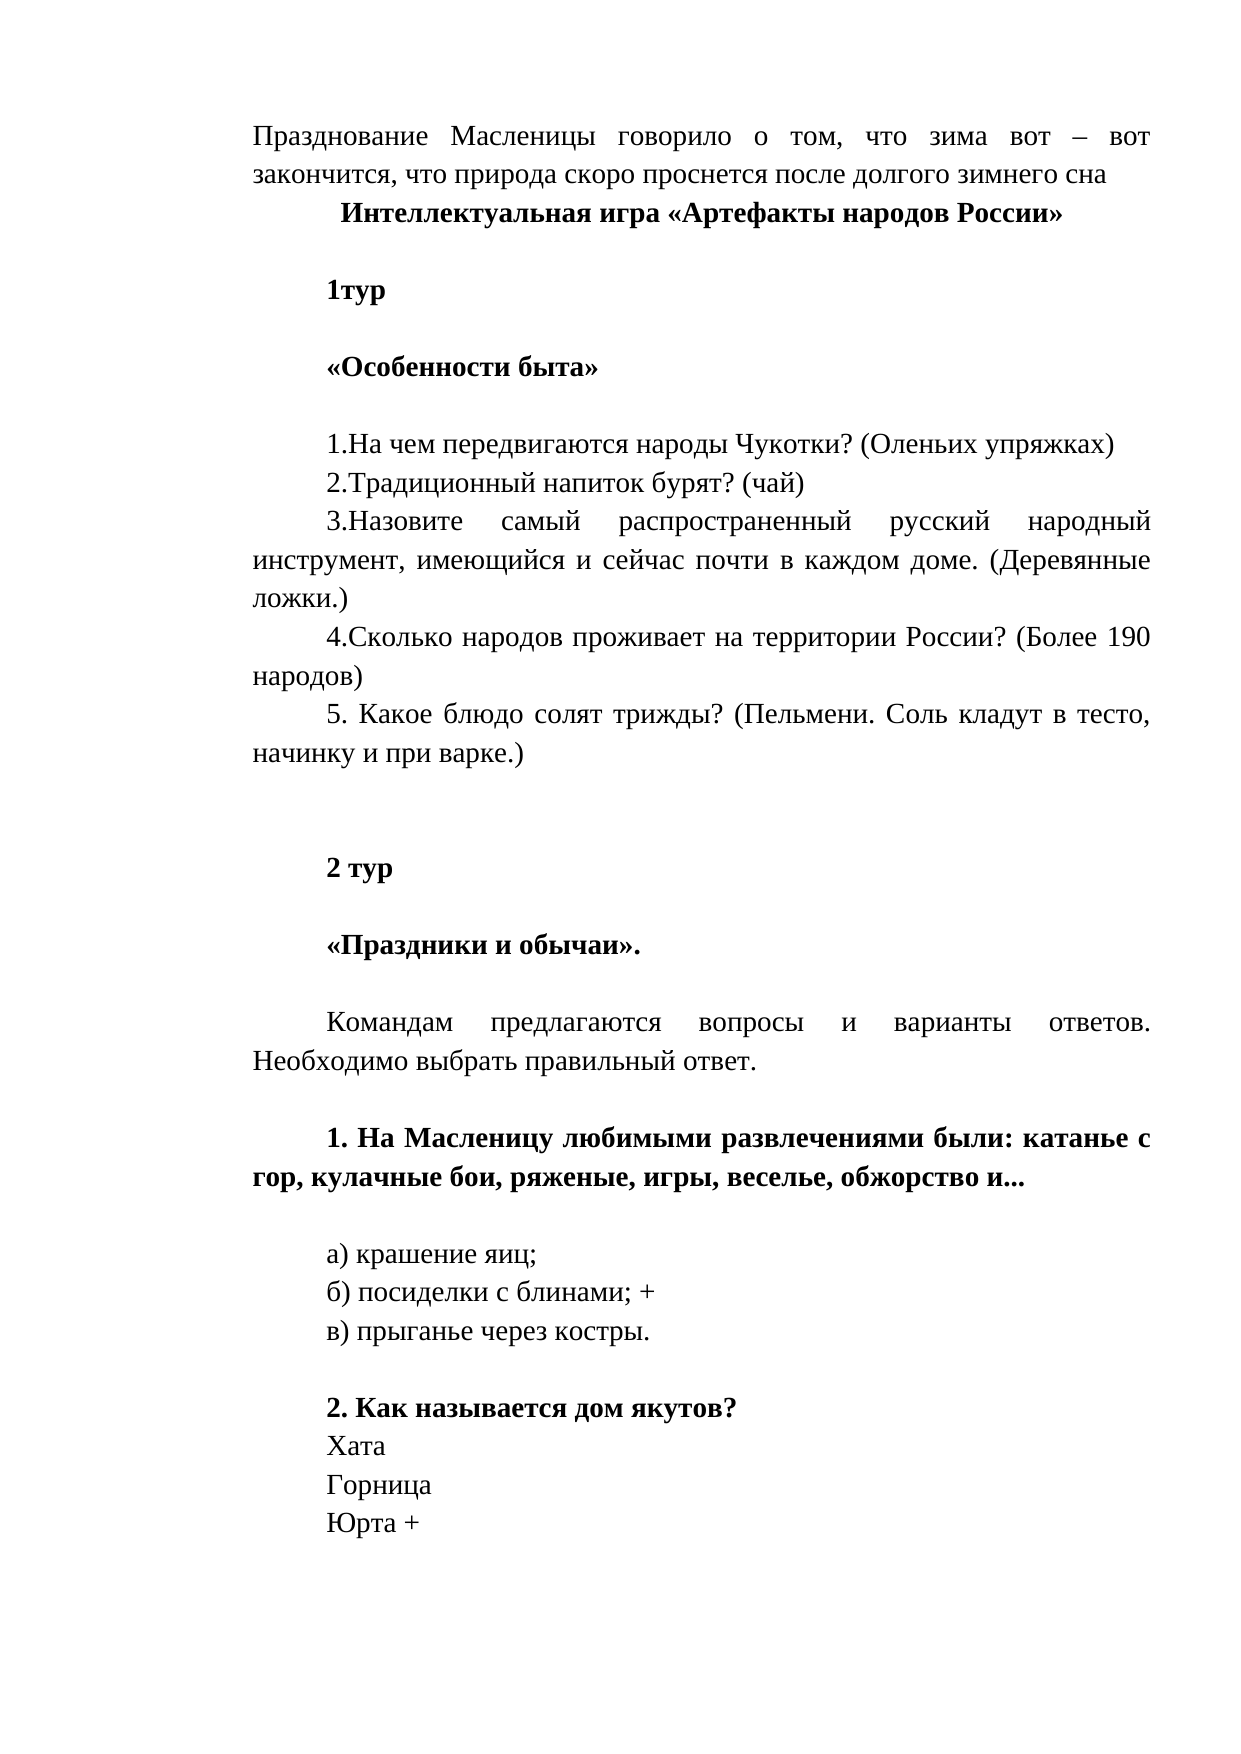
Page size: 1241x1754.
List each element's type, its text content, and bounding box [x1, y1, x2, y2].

list Командам предлагаются вопросы и варианты ответов. Необходимо выбрать правильный ответ. [252, 1004, 1152, 1077]
list Хата [252, 1428, 1152, 1462]
list 1. На Масленицу любимыми развлечениями были: катанье с гор, кулачные бои, ряженые, игры, веселье, обжорство и... [252, 1120, 1152, 1192]
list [252, 118, 1152, 190]
list 3.Назовите самый распространенный русский народный инструмент, имеющийся и сейчас почти в каждом доме. (Деревянные ложки.) [252, 503, 1152, 614]
list а) крашение яиц; [252, 1236, 1152, 1269]
list «Праздники и обычаи». [252, 927, 1152, 961]
list Юрта + [252, 1506, 1152, 1539]
list в) прыганье через костры. [252, 1313, 1152, 1346]
list Горница [252, 1467, 1152, 1501]
list б) посиделки с блинами; + [252, 1274, 1152, 1308]
list 5. Какое блюдо солят трижды? (Пельмени. Соль кладут в тесто, начинку и при варке.) [252, 696, 1152, 768]
list 2.Традиционный напиток бурят? (чай) [252, 465, 1152, 498]
list 1.На чем передвигаются народы Чукотки? (Оленьих упряжках) [252, 426, 1152, 460]
list 4.Сколько народов проживает на территории России? (Более 190 народов) [252, 619, 1152, 691]
list «Особенности быта» [252, 349, 1152, 383]
list Интеллектуальная игра «Артефакты народов России» [252, 195, 1152, 229]
list 2. Как называется дом якутов? [252, 1390, 1152, 1423]
list 1тур [252, 272, 1152, 306]
list 2 тур [252, 850, 1152, 884]
